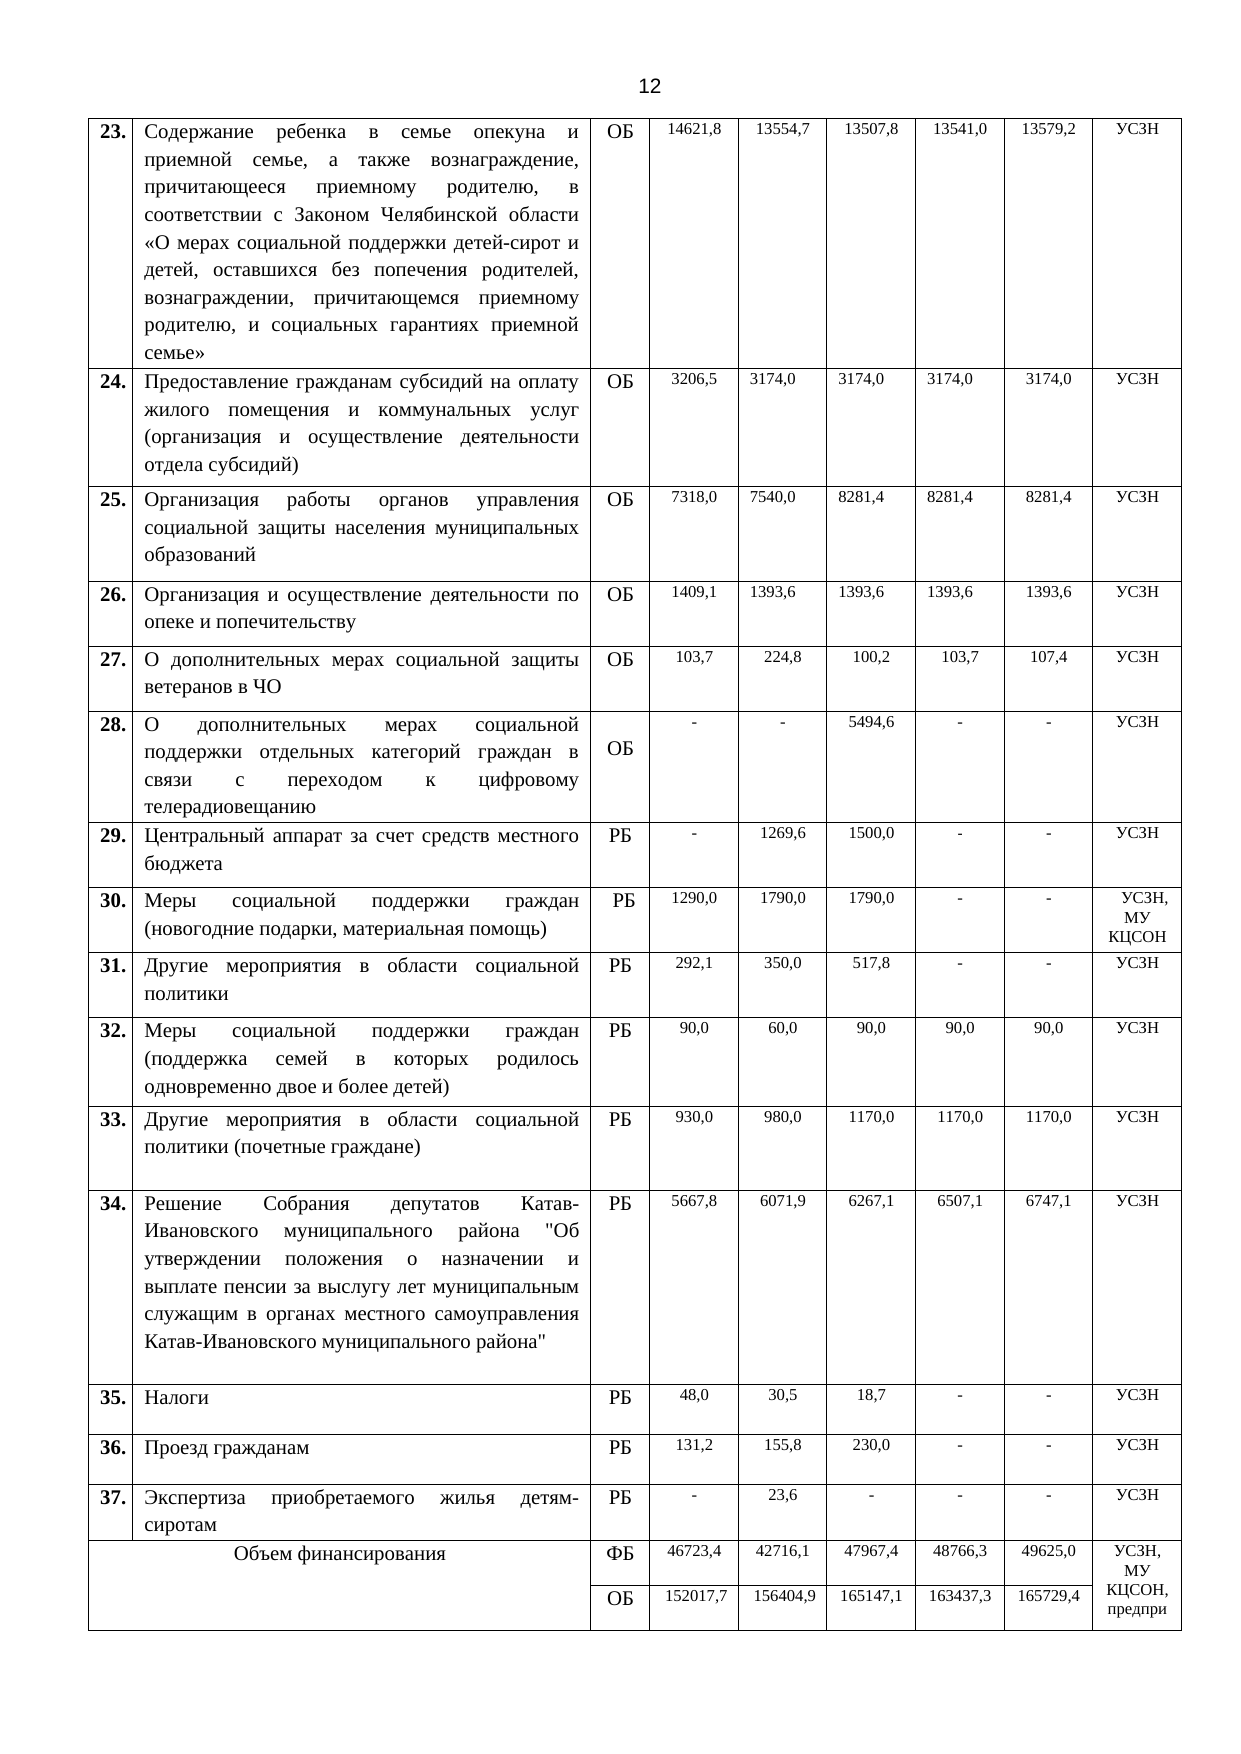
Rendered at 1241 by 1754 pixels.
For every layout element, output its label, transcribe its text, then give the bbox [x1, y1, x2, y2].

table_cell УСЗН, МУ КЦСОН, предприятия и организации района [1093, 1541, 1181, 1630]
table_cell 6071,9 [739, 1191, 826, 1384]
table_cell 3174,0 [827, 369, 915, 486]
table_cell УСЗН [1093, 712, 1181, 822]
table_cell Решение Собрания депутатов Катав-Ивановского муниципального района "Об утверждении положения о назначении и выплате пенсии за выслугу лет муниципальным служащим в органах местного самоуправления Катав-Ивановского муниципального района" [133, 1191, 590, 1384]
table_cell РБ [591, 1385, 649, 1434]
table_cell 90,0 [1005, 1018, 1092, 1106]
table_cell 48766,3 [916, 1541, 1004, 1585]
table_cell 1170,0 [916, 1107, 1004, 1190]
table_cell ОБ [591, 712, 649, 822]
table_cell - [916, 1435, 1004, 1483]
table_cell - [1005, 1485, 1092, 1540]
table_cell Меры социальной поддержки граждан (поддержка семей в которых родилось одновременно двое и более детей) [133, 1018, 590, 1106]
table_cell 42716,1 [739, 1541, 826, 1585]
table_cell УСЗН [1093, 1485, 1181, 1540]
table_cell ОБ [591, 369, 649, 486]
table_cell 107,4 [1005, 647, 1092, 711]
table_cell - [650, 823, 738, 887]
table_cell [89, 1191, 132, 1384]
table_cell 1170,0 [827, 1107, 915, 1190]
table_cell 90,0 [916, 1018, 1004, 1106]
table_cell [89, 1107, 132, 1190]
table_cell 6507,1 [916, 1191, 1004, 1384]
table_cell 13541,0 [916, 119, 1004, 368]
table_cell - [916, 1385, 1004, 1434]
table_cell 350,0 [739, 953, 826, 1017]
table_cell 6267,1 [827, 1191, 915, 1384]
table_cell УСЗН [1093, 1191, 1181, 1384]
table_cell РБ [591, 1485, 649, 1540]
table_cell УСЗН [1093, 369, 1181, 486]
table_cell - [1005, 823, 1092, 887]
table_cell [89, 582, 132, 646]
table_cell Центральный аппарат за счет средств местного бюджета [133, 823, 590, 887]
table_cell 6747,1 [1005, 1191, 1092, 1384]
table_cell - [1005, 712, 1092, 822]
table_cell УСЗН [1093, 823, 1181, 887]
table_cell ОБ [591, 582, 649, 646]
table_cell 8281,4 [916, 487, 1004, 581]
table_cell [89, 487, 132, 581]
table_cell УСЗН [1093, 1385, 1181, 1434]
table_cell 1393,6 [827, 582, 915, 646]
table_cell [89, 647, 132, 711]
table_cell ОБ [591, 1586, 649, 1630]
table_cell [89, 888, 132, 952]
table_cell Организация и осуществление деятельности по опеке и попечительству [133, 582, 590, 646]
table_cell ОБ [591, 487, 649, 581]
table_cell 103,7 [916, 647, 1004, 711]
table_cell УСЗН [1093, 647, 1181, 711]
table_cell УСЗН [1093, 582, 1181, 646]
table_cell РБ [591, 1435, 649, 1483]
table_cell 5494,6 [827, 712, 915, 822]
table_cell 155,8 [739, 1435, 826, 1483]
table_cell - [1005, 953, 1092, 1017]
table_cell 292,1 [650, 953, 738, 1017]
table_cell - [1005, 1435, 1092, 1483]
table_cell 156404,9 [739, 1586, 826, 1630]
table_cell УСЗН [1093, 119, 1181, 368]
table_cell - [916, 953, 1004, 1017]
table_cell 60,0 [739, 1018, 826, 1106]
table_cell Налоги [133, 1385, 590, 1434]
table_cell РБ [591, 953, 649, 1017]
table_cell [89, 1385, 132, 1434]
table_cell 1170,0 [1005, 1107, 1092, 1190]
table_cell 1393,6 [916, 582, 1004, 646]
table_cell УСЗН, МУ КЦСОН [1093, 888, 1181, 952]
table_cell 14621,8 [650, 119, 738, 368]
table_cell - [1005, 1385, 1092, 1434]
table_cell 1269,6 [739, 823, 826, 887]
table_cell 7540,0 [739, 487, 826, 581]
table_cell 1393,6 [739, 582, 826, 646]
table_cell [89, 712, 132, 822]
table_cell [89, 823, 132, 887]
table_cell 47967,4 [827, 1541, 915, 1585]
table_cell 90,0 [650, 1018, 738, 1106]
table_cell РБ [591, 888, 649, 952]
table_cell - [739, 712, 826, 822]
table_cell - [916, 1485, 1004, 1540]
table_cell Меры социальной поддержки граждан (новогодние подарки, материальная помощь) [133, 888, 590, 952]
table_cell 49625,0 [1005, 1541, 1092, 1585]
table_cell УСЗН [1093, 1435, 1181, 1483]
table_cell Другие мероприятия в области социальной политики [133, 953, 590, 1017]
table_cell 152017,7 [650, 1586, 738, 1630]
table_cell УСЗН [1093, 1107, 1181, 1190]
table_cell 7318,0 [650, 487, 738, 581]
table_cell Предоставление гражданам субсидий на оплату жилого помещения и коммунальных услуг (организация и осуществление деятельности отдела субсидий) [133, 369, 590, 486]
table_cell РБ [591, 1107, 649, 1190]
table_cell - [827, 1485, 915, 1540]
table_cell [89, 119, 132, 368]
table_cell - [916, 712, 1004, 822]
table_cell 230,0 [827, 1435, 915, 1483]
table_cell ОБ [591, 119, 649, 368]
table_cell Содержание ребенка в семье опекуна и приемной семье, а также вознаграждение, причитающееся приемному родителю, в соответствии с Законом Челябинской области «О мерах социальной поддержки детей-сирот и детей, оставшихся без попечения родителей, вознаграждении, причитающемся приемному родителю, и социальных гарантиях приемной семье» [133, 119, 590, 368]
table_cell 13507,8 [827, 119, 915, 368]
table_cell 5667,8 [650, 1191, 738, 1384]
table_cell 100,2 [827, 647, 915, 711]
table_cell 1393,6 [1005, 582, 1092, 646]
table_cell 3174,0 [916, 369, 1004, 486]
table_cell УСЗН [1093, 953, 1181, 1017]
table_cell 8281,4 [827, 487, 915, 581]
table_cell 165729,4 [1005, 1586, 1092, 1630]
table_cell О дополнительных мерах социальной поддержки отдельных категорий граждан в связи с переходом к цифровому телерадиовещанию [133, 712, 590, 822]
table_cell [89, 1018, 132, 1106]
table_cell 1790,0 [739, 888, 826, 952]
table_cell [89, 369, 132, 486]
table_cell 30,5 [739, 1385, 826, 1434]
table_cell 23,6 [739, 1485, 826, 1540]
table_cell УСЗН [1093, 1018, 1181, 1106]
table_cell 13579,2 [1005, 119, 1092, 368]
table_cell [89, 953, 132, 1017]
table_cell 1290,0 [650, 888, 738, 952]
table_cell 3206,5 [650, 369, 738, 486]
table_cell РБ [591, 823, 649, 887]
table_cell [89, 1485, 132, 1540]
table_cell - [650, 712, 738, 822]
table_cell 48,0 [650, 1385, 738, 1434]
table_cell РБ [591, 1191, 649, 1384]
table_cell 90,0 [827, 1018, 915, 1106]
table_cell ФБ [591, 1541, 649, 1585]
table_cell ОБ [591, 647, 649, 711]
table_cell [89, 1435, 132, 1483]
table_cell 930,0 [650, 1107, 738, 1190]
table_cell 13554,7 [739, 119, 826, 368]
table_cell 224,8 [739, 647, 826, 711]
table_cell 1790,0 [827, 888, 915, 952]
table_cell 1409,1 [650, 582, 738, 646]
table_cell Другие мероприятия в области социальной политики (почетные граждане) [133, 1107, 590, 1190]
table_cell - [916, 823, 1004, 887]
table_cell Организация работы органов управления социальной защиты населения муниципальных образований [133, 487, 590, 581]
table_cell 46723,4 [650, 1541, 738, 1585]
table_cell 3174,0 [1005, 369, 1092, 486]
table_cell 163437,3 [916, 1586, 1004, 1630]
table_cell Проезд гражданам [133, 1435, 590, 1483]
table_cell Объем финансирования [89, 1541, 590, 1630]
table_cell 131,2 [650, 1435, 738, 1483]
table_cell О дополнительных мерах социальной защиты ветеранов в ЧО [133, 647, 590, 711]
table_cell Экспертиза приобретаемого жилья детям-сиротам [133, 1485, 590, 1540]
table_cell 18,7 [827, 1385, 915, 1434]
table_cell 165147,1 [827, 1586, 915, 1630]
table_cell - [916, 888, 1004, 952]
table_cell 517,8 [827, 953, 915, 1017]
table_cell - [1005, 888, 1092, 952]
table_cell 3174,0 [739, 369, 826, 486]
table_cell - [650, 1485, 738, 1540]
table_cell 980,0 [739, 1107, 826, 1190]
table_cell 103,7 [650, 647, 738, 711]
table_cell 1500,0 [827, 823, 915, 887]
table_cell РБ [591, 1018, 649, 1106]
table_cell 8281,4 [1005, 487, 1092, 581]
table_cell УСЗН [1093, 487, 1181, 581]
